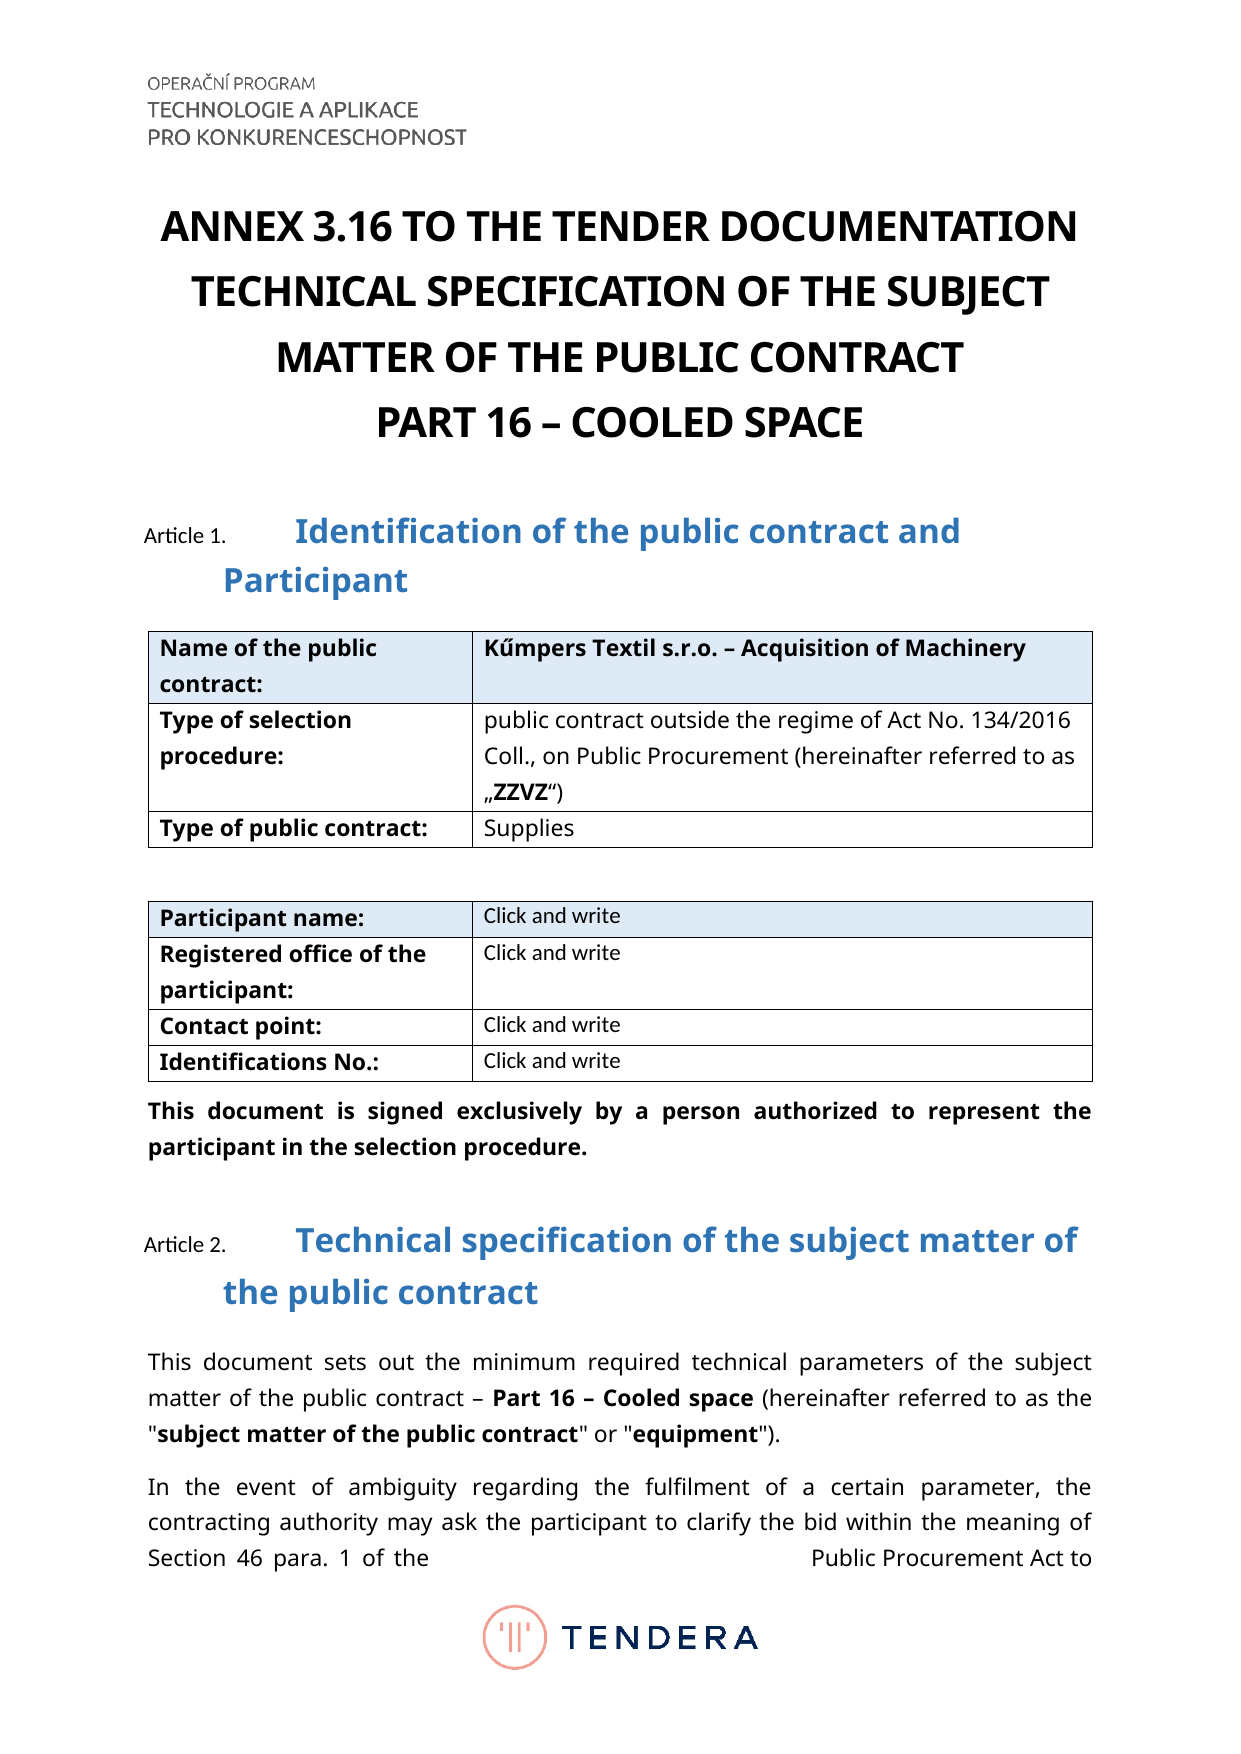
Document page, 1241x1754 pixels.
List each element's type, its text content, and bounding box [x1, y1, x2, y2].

table_header Kűmpers Textil s.r.o. – Acquisition of Machinery [473, 632, 1092, 703]
title Part 16 – cooled space [148, 393, 1093, 449]
table_header Name of the public contract: [149, 632, 472, 703]
subtitle Identification of the public contract and Participant [185, 508, 1093, 602]
title Annex 3.16 to the Tender Documentation [148, 197, 1093, 254]
table_cell Type of selection procedure: [149, 704, 472, 811]
table_header Participant name: [149, 902, 472, 937]
picture [147, 73, 467, 145]
table_cell Supplies [473, 812, 1092, 847]
table_cell Registered office of the participant: [149, 938, 472, 1009]
text This document sets out the minimum required technical parameters of the subject matter of the public contract – Part 16 – Cooled space (hereinafter referred to as the "subject matter of the public contract" or "equipment"). [148, 1346, 1093, 1449]
table_cell Contact point: [149, 1010, 472, 1045]
table_cell Identifications No.: [149, 1046, 472, 1081]
title Technical specification of the subject matter of the public contract [148, 262, 1093, 384]
table_cell public contract outside the regime of Act No. 134/2016 Coll., on Public Procurement (hereinafter referred to as „ZZVZ“) [473, 704, 1092, 811]
subtitle Technical specification of the subject matter of the public contract [185, 1217, 1093, 1314]
picture [448, 1573, 793, 1710]
text This document is signed exclusively by a person authorized to represent the participant in the selection procedure. [148, 1095, 1093, 1162]
table_cell Type of public contract: [149, 812, 472, 847]
